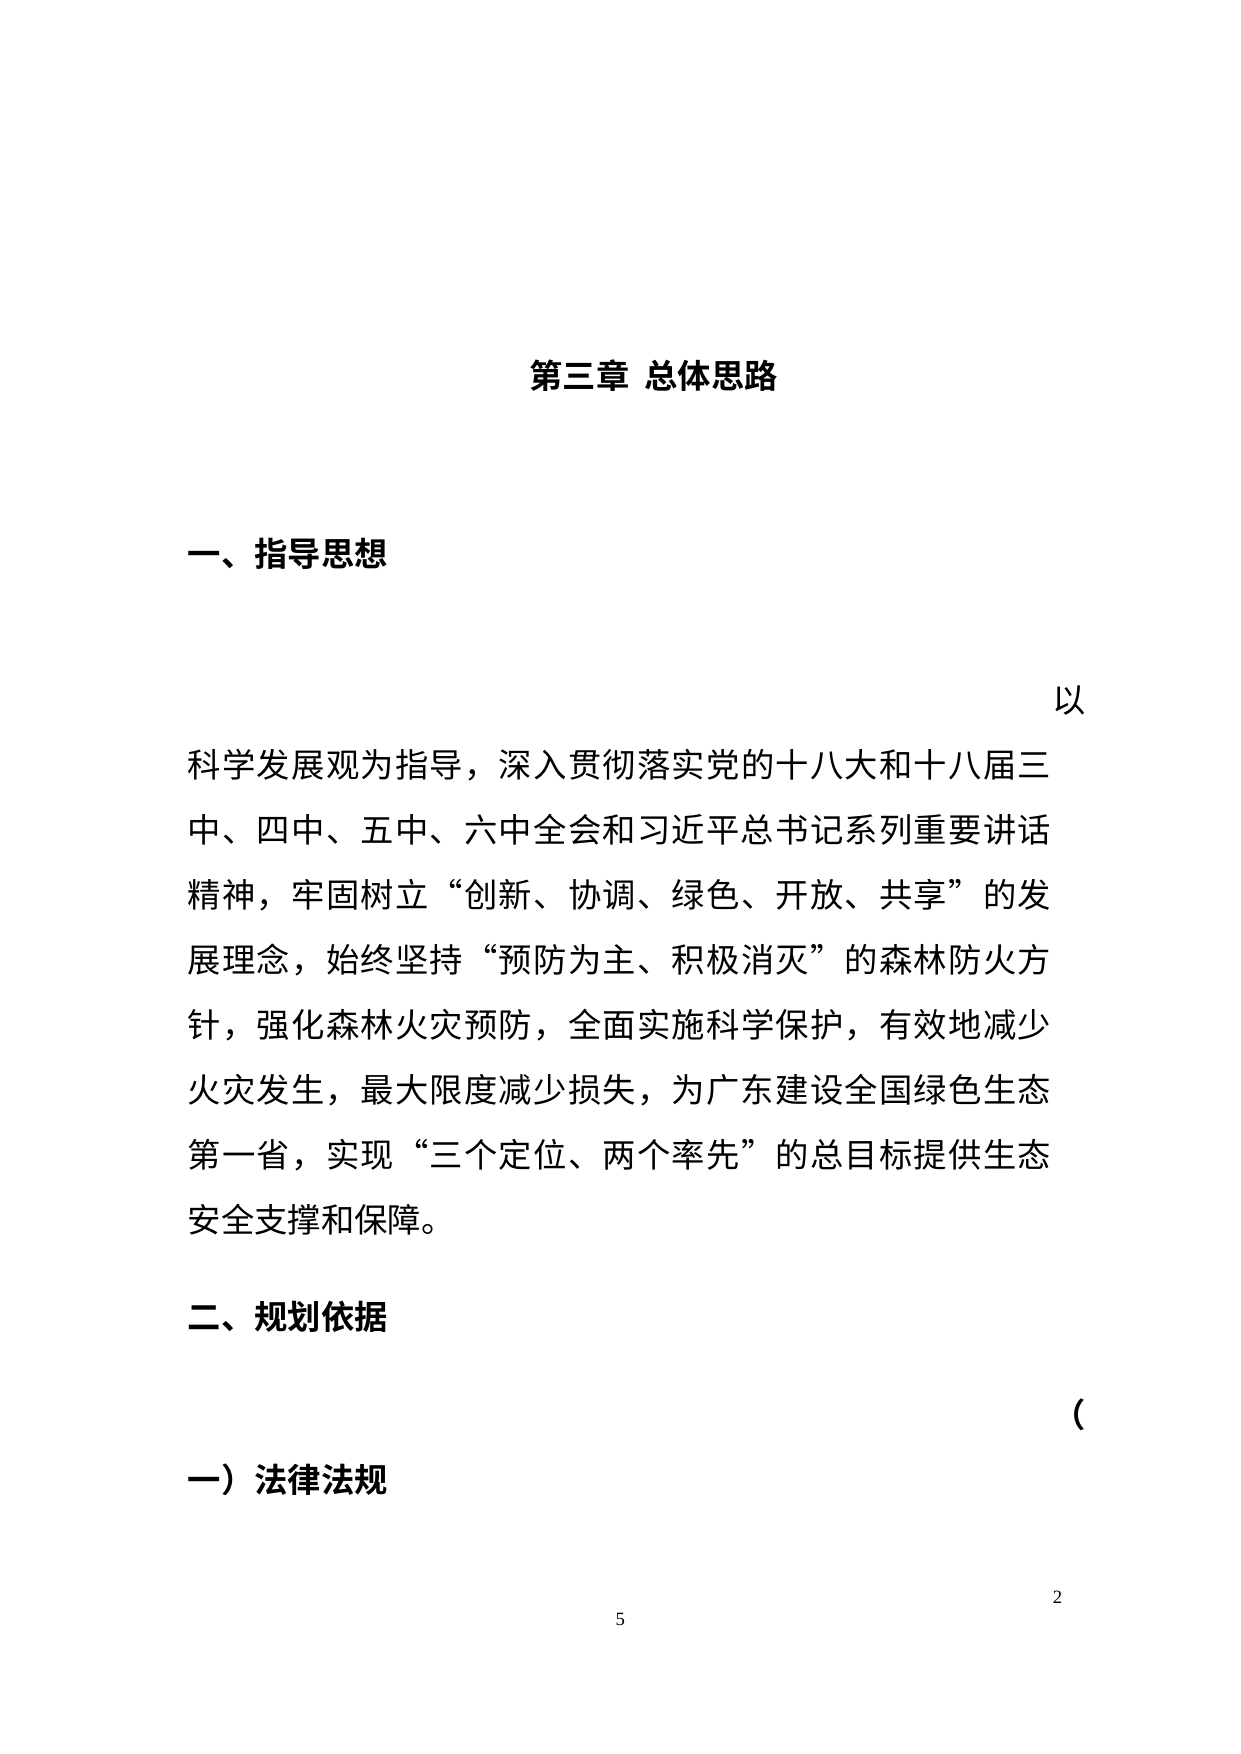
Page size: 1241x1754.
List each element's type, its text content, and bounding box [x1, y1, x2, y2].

text 以科学发展观为指导，深入贯彻落实党的十八大和十八届三中、四中、五中、六中全会和习近平总书记系列重要讲话精神，牢固树立“创新、协调、绿色、开放、共享”的发展理念，始终坚持“预防为主、积极消灭”的森林防火方针，强化森林火灾预防，全面实施科学保护，有效地减少火灾发生，最大限度减少损失，为广东建设全国绿色生态第一省，实现“三个定位、两个率先”的总目标提供生态安全支撑和保障。 [187, 665, 1053, 1250]
subtitle 一、指导思想 [187, 519, 1053, 584]
subtitle 第三章 总体思路 [187, 341, 1053, 406]
subtitle 二、规划依据 [187, 1283, 1053, 1348]
subtitle （一）法律法规 [187, 1380, 1053, 1510]
